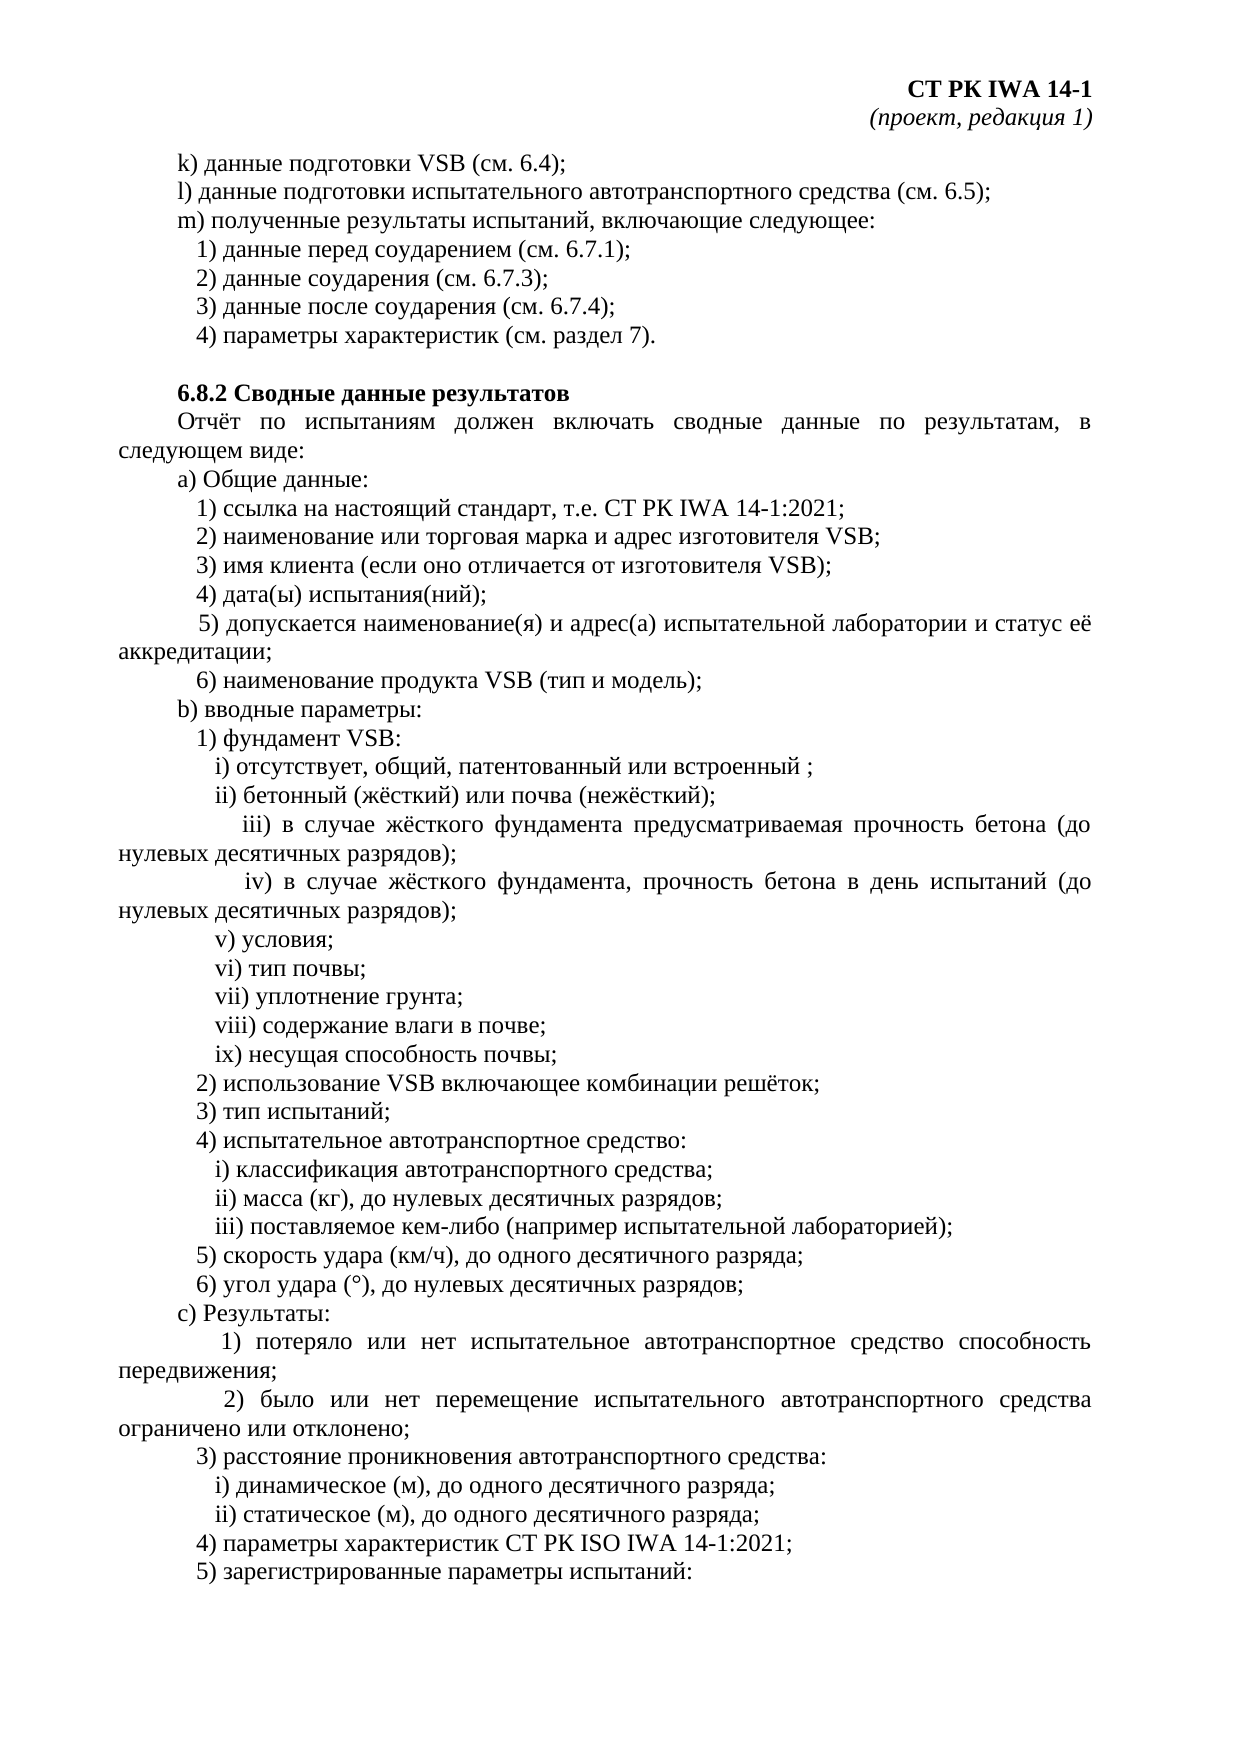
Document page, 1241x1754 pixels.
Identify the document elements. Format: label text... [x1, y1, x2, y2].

text vi) тип почвы; [118, 953, 1092, 981]
text 1) данные перед соударением (см. 6.7.1); [118, 234, 1092, 263]
text 4) испытательное автотранспортное средство: [118, 1125, 1092, 1154]
text l) данные подготовки испытательного автотранспортного средства (см. 6.5); [118, 176, 1092, 205]
text 4) параметры характеристик (см. раздел 7). [118, 320, 1092, 349]
text i) отсутствует, общий, патентованный или встроенный ; [118, 751, 1092, 780]
text b) вводные параметры: [118, 694, 1092, 723]
text 6) угол удара (°), до нулевых десятичных разрядов; [118, 1269, 1092, 1298]
text iii) в случае жёсткого фундамента предусматриваемая прочность бетона (до нулевых десятичных разрядов); [118, 809, 1092, 866]
text viii) содержание влаги в почве; [118, 1010, 1092, 1039]
text i) классификация автотранспортного средства; [118, 1154, 1092, 1183]
text k) данные подготовки VSB (см. 6.4); [118, 148, 1092, 176]
text 1) потеряло или нет испытательное автотранспортное средство способность передвижения; [118, 1326, 1092, 1384]
text 5) зарегистрированные параметры испытаний: [118, 1556, 1092, 1585]
text a) Общие данные: [118, 464, 1092, 493]
text 5) скорость удара (км/ч), до одного десятичного разряда; [118, 1240, 1092, 1269]
text m) полученные результаты испытаний, включающие следующее: [118, 205, 1092, 234]
text 5) допускается наименование(я) и адрес(а) испытательной лаборатории и статус её аккредитации; [118, 608, 1092, 665]
text v) условия; [118, 924, 1092, 953]
text 6.8.2 Сводные данные результатов [118, 378, 1092, 406]
text 1) фундамент VSB: [118, 723, 1092, 751]
text 3) данные после соударения (см. 6.7.4); [118, 291, 1092, 320]
text 4) дата(ы) испытания(ний); [118, 579, 1092, 608]
text 3) расстояние проникновения автотранспортного средства: [118, 1441, 1092, 1470]
text 3) тип испытаний; [118, 1096, 1092, 1125]
text 2) наименование или торговая марка и адрес изготовителя VSB; [118, 521, 1092, 550]
text iii) поставляемое кем-либо (например испытательной лабораторией); [118, 1211, 1092, 1240]
text i) динамическое (м), до одного десятичного разряда; [118, 1470, 1092, 1499]
text 3) имя клиента (если оно отличается от изготовителя VSB); [118, 550, 1092, 579]
text ii) статическое (м), до одного десятичного разряда; [118, 1499, 1092, 1528]
text 6) наименование продукта VSB (тип и модель); [118, 665, 1092, 694]
text 2) данные соударения (см. 6.7.3); [118, 263, 1092, 291]
text 2) было или нет перемещение испытательного автотранспортного средства ограничено или отклонено; [118, 1384, 1092, 1441]
text ii) бетонный (жёсткий) или почва (нежёсткий); [118, 780, 1092, 809]
text iv) в случае жёсткого фундамента, прочность бетона в день испытаний (до нулевых десятичных разрядов); [118, 866, 1092, 924]
text 1) ссылка на настоящий стандарт, т.е. СТ РК IWA 14-1:2021; [118, 493, 1092, 521]
text Отчёт по испытаниям должен включать сводные данные по результатам, в следующем виде: [118, 406, 1092, 464]
text vii) уплотнение грунта; [118, 981, 1092, 1010]
text 4) параметры характеристик СТ РК ISO IWA 14-1:2021; [118, 1528, 1092, 1556]
text ix) несущая способность почвы; [118, 1039, 1092, 1068]
text 2) использование VSB включающее комбинации решёток; [118, 1068, 1092, 1096]
text ii) масса (кг), до нулевых десятичных разрядов; [118, 1183, 1092, 1211]
text c) Результаты: [118, 1298, 1092, 1326]
